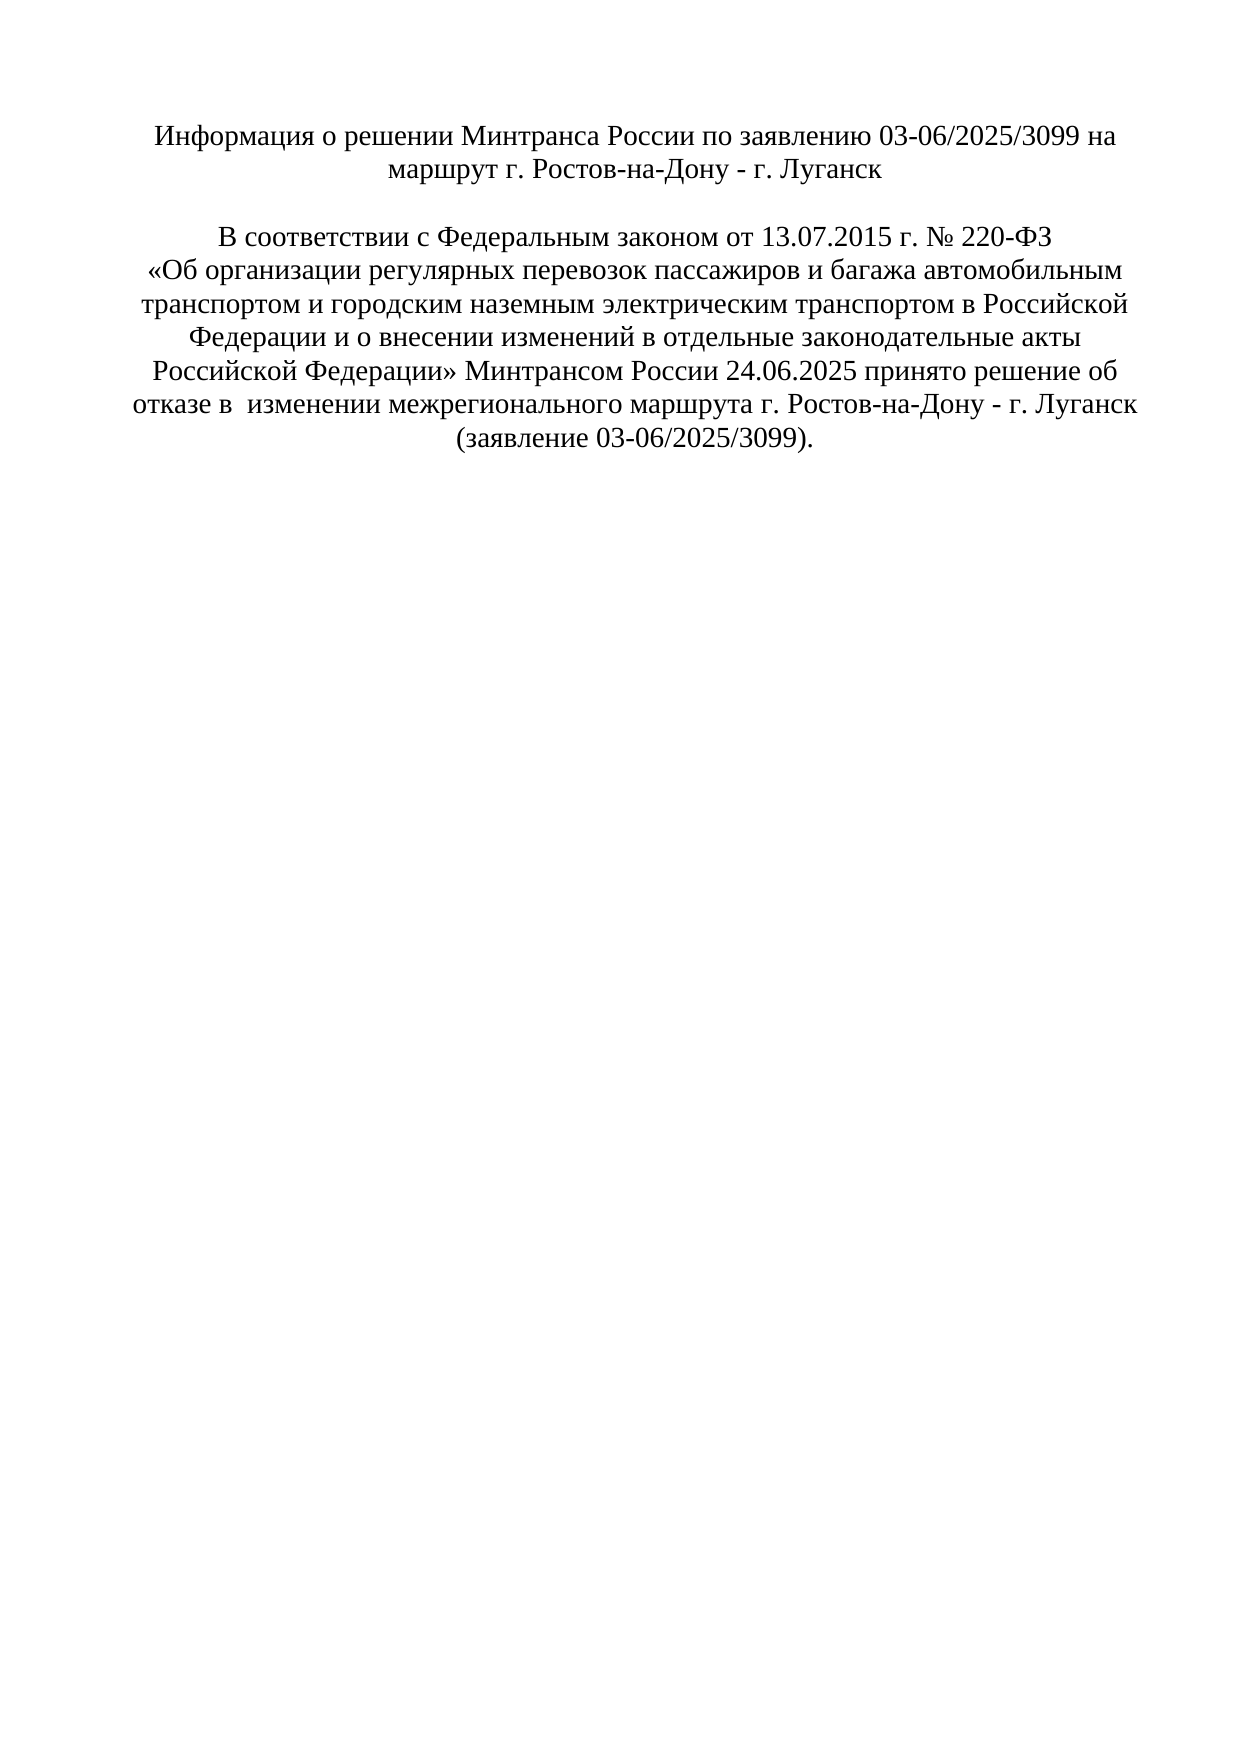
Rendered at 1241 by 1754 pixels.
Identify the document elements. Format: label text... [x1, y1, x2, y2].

text В соответствии с Федеральным законом от 13.07.2015 г. № 220-ФЗ «Об организации регулярных перевозок пассажиров и багажа автомобильным транспортом и городским наземным электрическим транспортом в Российской Федерации и о внесении изменений в отдельные законодательные акты Российской Федерации» Минтрансом России 24.06.2025 принято решение об отказе в изменении межрегионального маршрута г. Ростов-на-Дону - г. Луганск (заявление 03-06/2025/3099). [118, 219, 1152, 453]
text Информация о решении Минтранса России по заявлению 03-06/2025/3099 на маршрут г. Ростов-на-Дону - г. Луганск [118, 118, 1152, 185]
